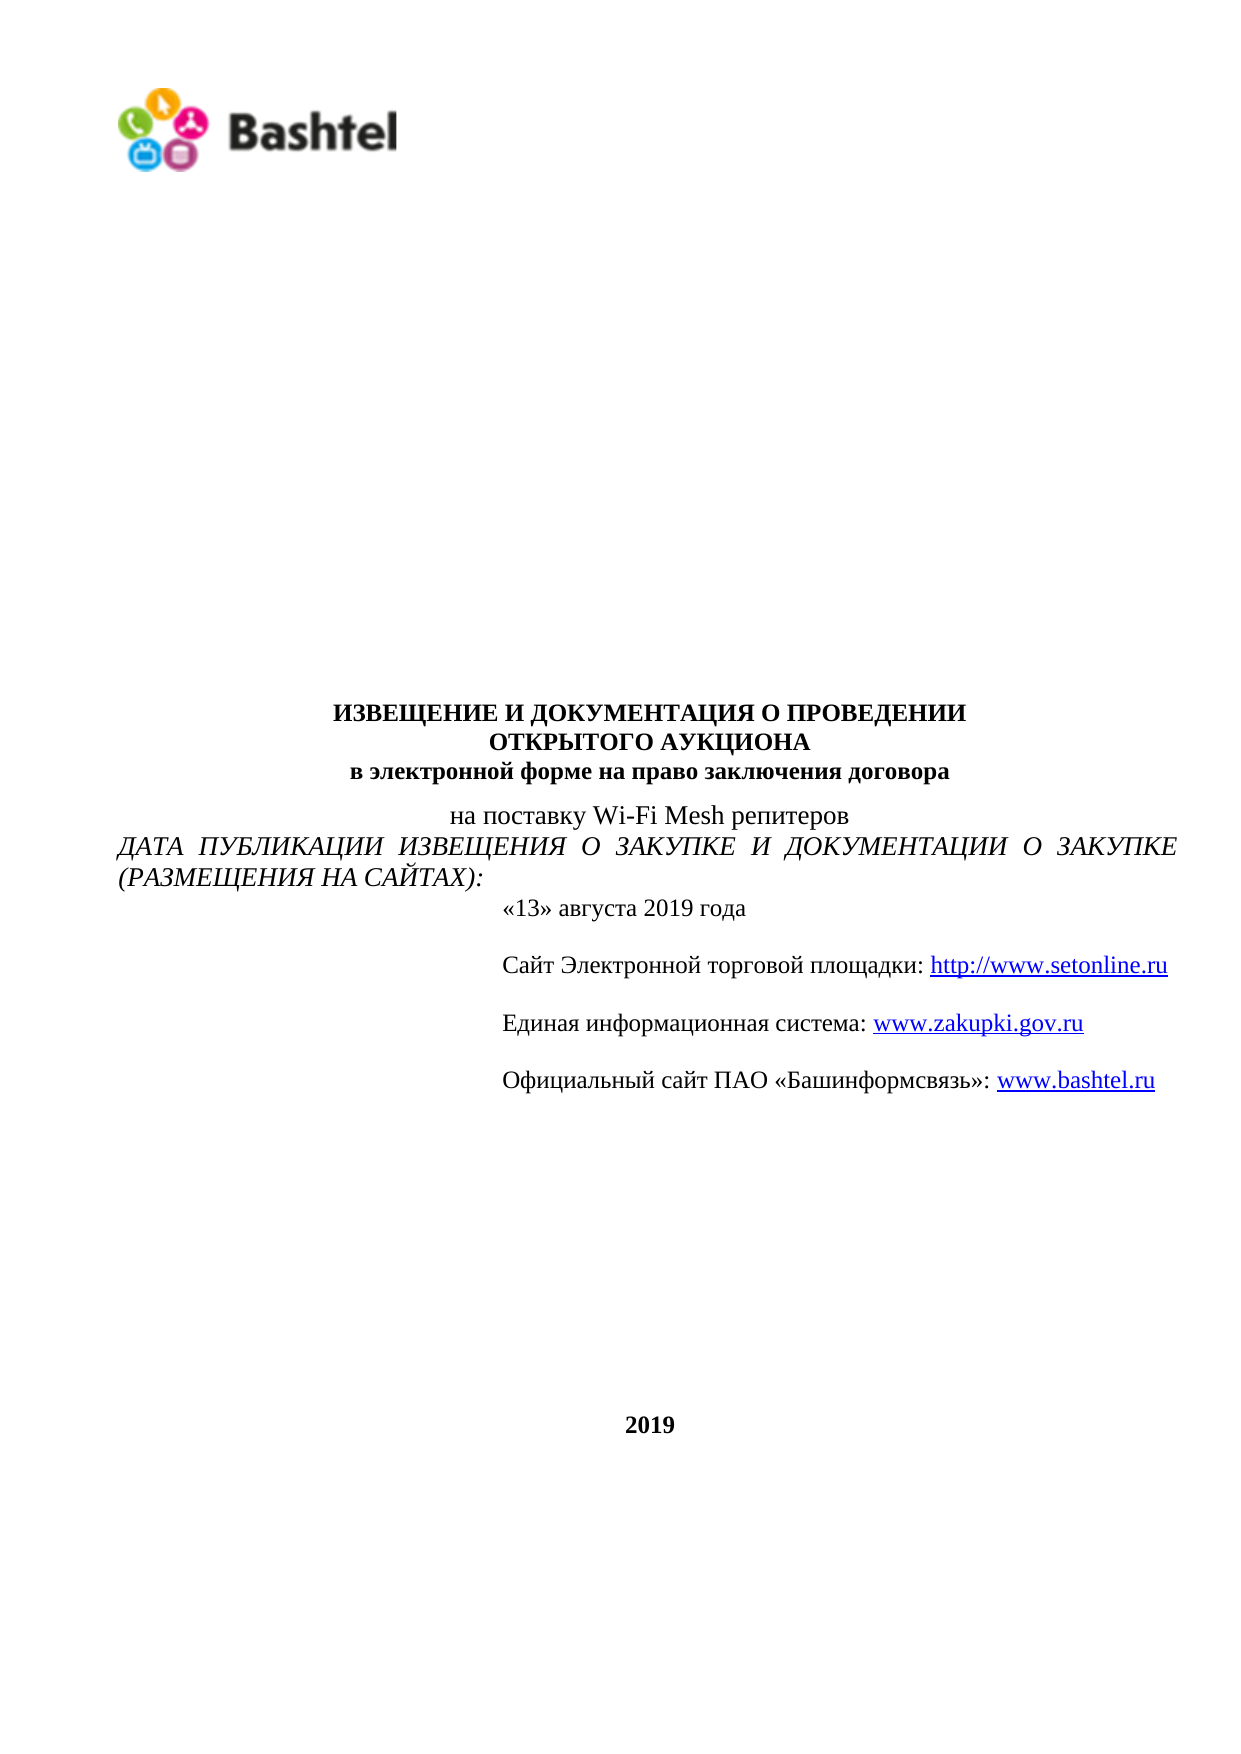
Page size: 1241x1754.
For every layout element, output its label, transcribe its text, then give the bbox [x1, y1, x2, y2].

text Официальный сайт ПАО «Башинформсвязь»: www.bashtel.ru [502, 1065, 1181, 1094]
picture [118, 88, 397, 172]
text Единая информационная система: www.zakupki.gov.ru [502, 1008, 1181, 1036]
text Сайт Электронной торговой площадки: http://www.setonline.ru [502, 950, 1181, 979]
text на поставку Wi-Fi Mesh репитеров [118, 799, 1181, 830]
text ИЗВЕЩЕНИЕ И ДОКУМЕНТАЦИЯ О ПРОВЕДЕНИИ [118, 698, 1181, 727]
text в электронной форме на право заключения договора [118, 756, 1181, 785]
text 2019 [118, 1410, 1181, 1439]
text ДАТА ПУБЛИКАЦИИ ИЗВЕЩЕНИЯ О ЗАКУПКЕ И ДОКУМЕНТАЦИИ О ЗАКУПКЕ (РАЗМЕЩЕНИЯ НА САЙТАХ): [118, 830, 1181, 893]
text ОТКРЫТОГО АУКЦИОНА [118, 727, 1181, 756]
